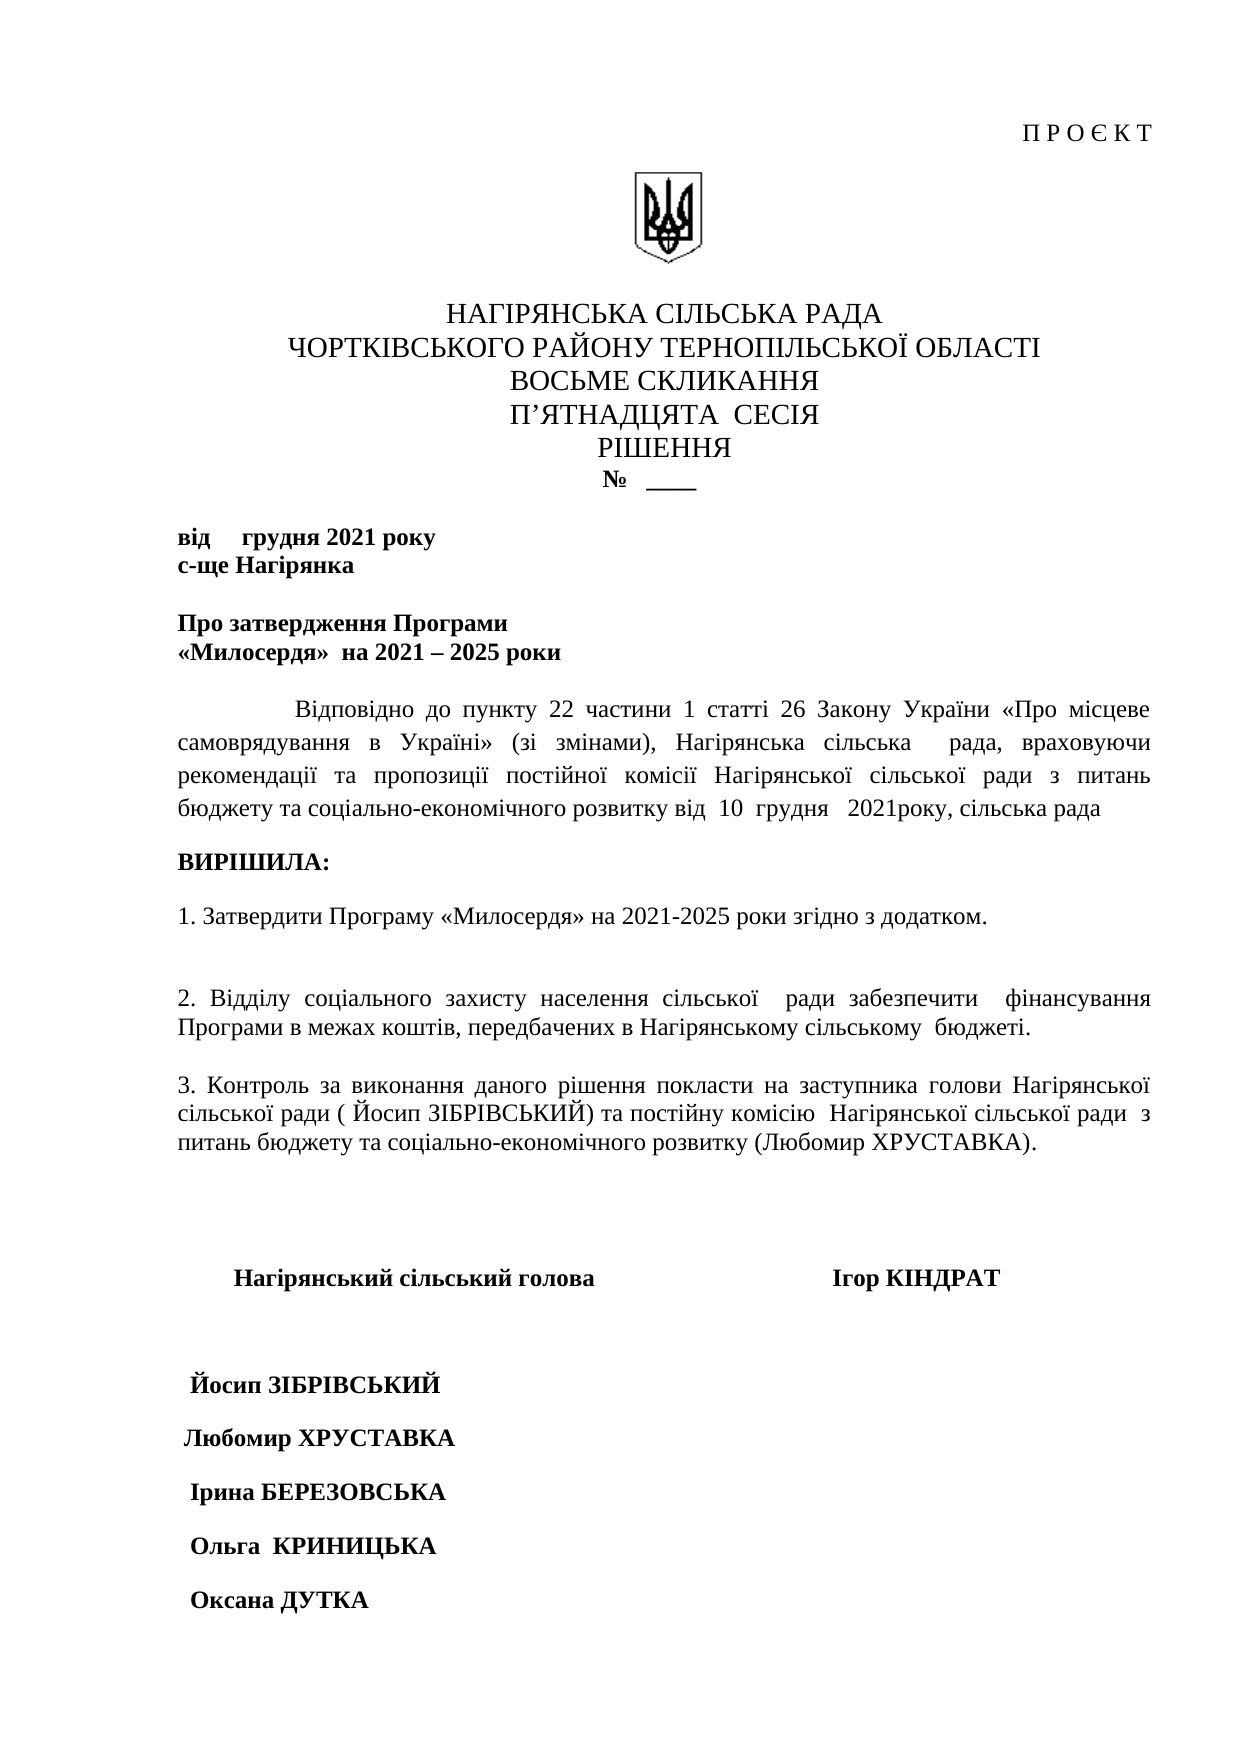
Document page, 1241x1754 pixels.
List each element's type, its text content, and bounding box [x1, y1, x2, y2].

text Ірина БЕРЕЗОВСЬКА [177, 1477, 1152, 1506]
text Оксана ДУТКА [177, 1585, 1152, 1614]
subtitle 3. Контроль за виконання даного рішення покласти на заступника голови Нагірянської сільської ради ( Йосип ЗІБРІВСЬКИЙ) та постійну комісію Нагірянської сільської ради з питань бюджету та соціально-економічного розвитку (Любомир ХРУСТАВКА). [177, 1070, 1152, 1156]
subtitle «Милосердя» на 2021 – 2025 роки [177, 637, 1152, 665]
text Ольга КРИНИЦЬКА [177, 1531, 1152, 1560]
subtitle 2. Відділу соціального захисту населення сільської ради забезпечити фінансування Програми в межах коштів, передбачених в Нагірянському сільському бюджеті. [177, 983, 1152, 1041]
subtitle № ____ [177, 464, 1167, 522]
text РІШЕННЯ [177, 431, 1152, 464]
text Любомир ХРУСТАВКА [177, 1423, 1152, 1452]
picture [629, 171, 707, 265]
text П Р О Є К Т [177, 118, 1152, 147]
text ЧОРТКІВСЬКОГО РАЙОНУ ТЕРНОПІЛЬСЬКОЇ ОБЛАСТІ [177, 330, 1152, 363]
text 1. Затвердити Програму «Милосердя» на 2021-2025 роки згідно з додатком. [177, 901, 1152, 929]
text ВИРІШИЛА: [177, 847, 1152, 876]
text Відповідно до пункту 22 частини 1 статті 26 Закону України «Про місцеве самоврядування в Україні» (зі змінами), Нагірянська сільська рада, враховуючи рекомендації та пропозиції постійної комісії Нагірянської сільської ради з питань бюджету та соціально-економічного розвитку від 10 грудня 2021року, сільська рада [177, 694, 1152, 822]
text Нагірянський сільський голова Ігор КІНДРАТ [177, 1263, 1152, 1292]
subtitle Про затвердження Програми [177, 579, 1167, 637]
text П’ЯТНАДЦЯТА СЕСІЯ [177, 397, 1152, 431]
text Йосип ЗІБРІВСЬКИЙ [177, 1370, 1152, 1398]
text ВОСЬМЕ СКЛИКАННЯ [177, 363, 1152, 397]
text НАГІРЯНСЬКА СІЛЬСЬКА РАДА [177, 296, 1152, 330]
subtitle від грудня 2021 року с-ще Нагірянка [177, 522, 1167, 579]
